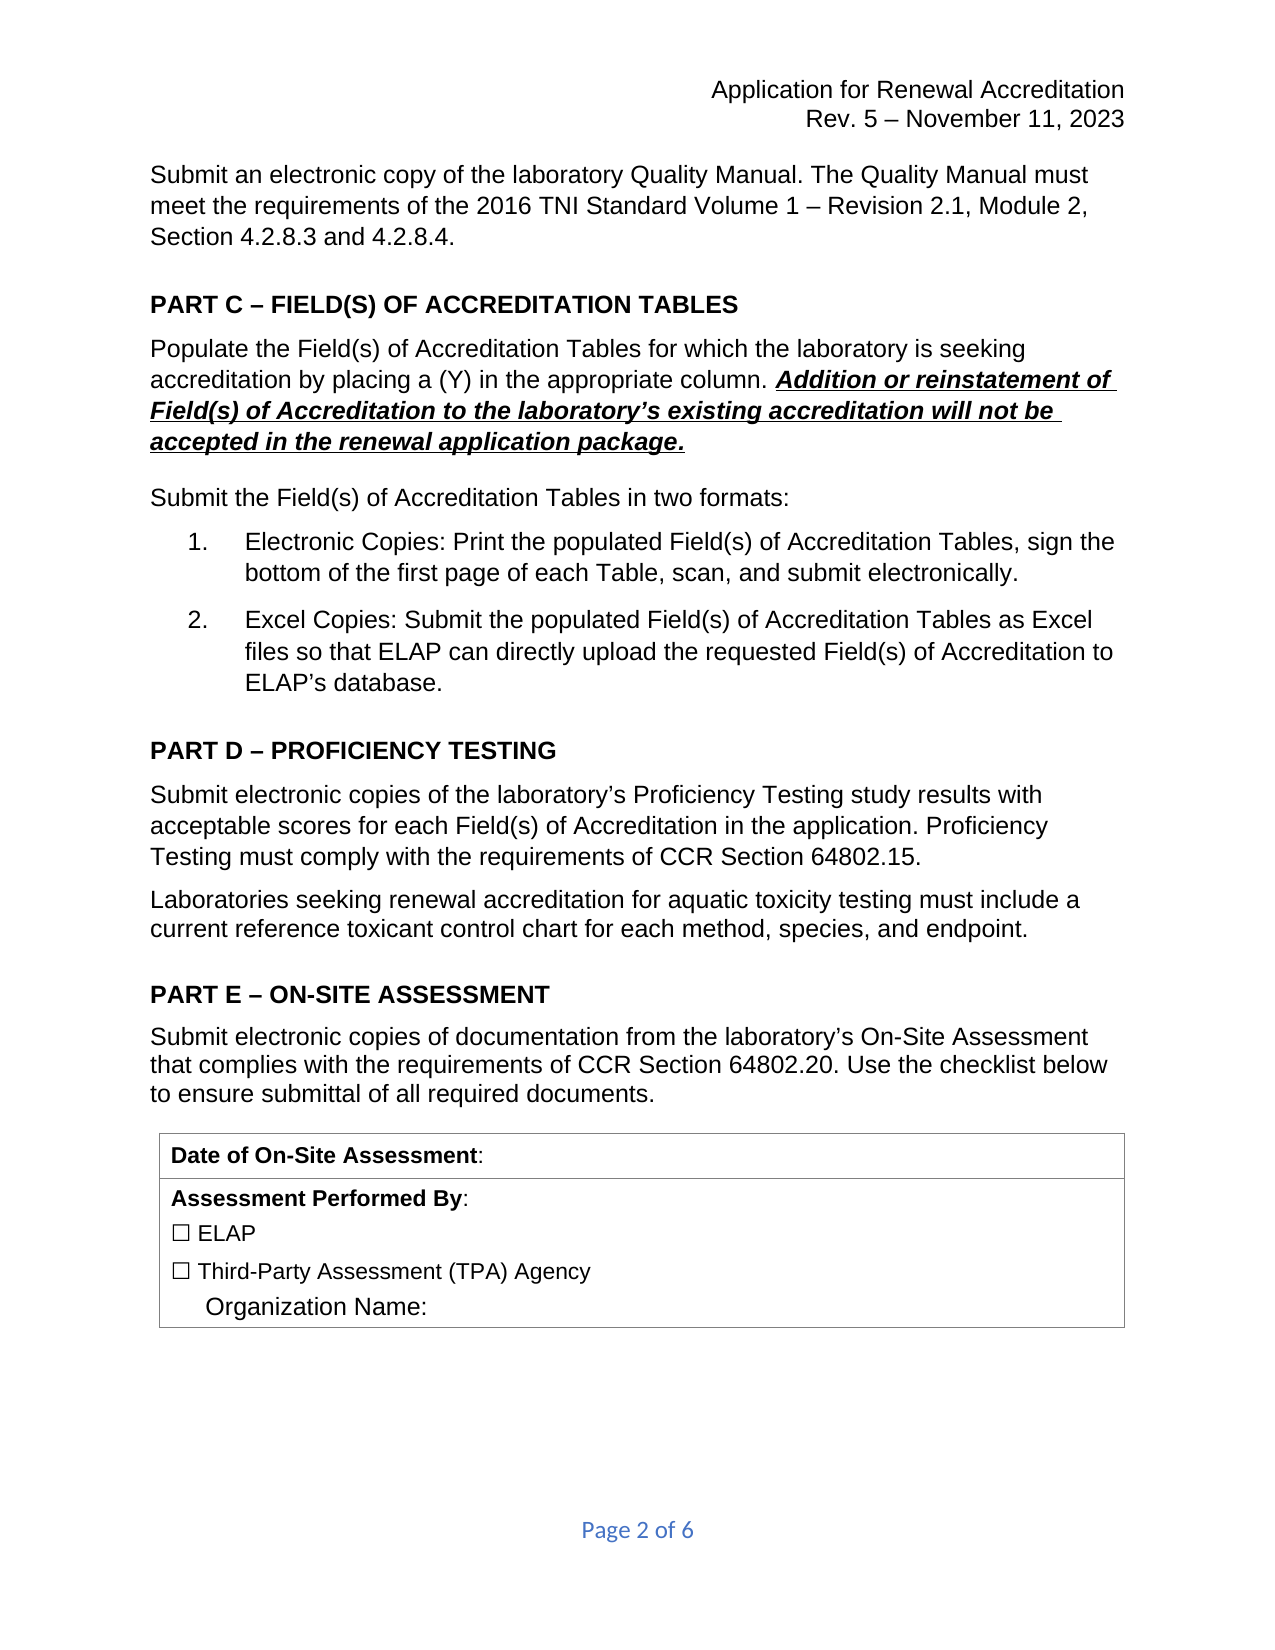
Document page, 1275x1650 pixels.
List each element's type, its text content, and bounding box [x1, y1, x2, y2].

text Submit an electronic copy of the laboratory Quality Manual. The Quality Manual must meet the requirements of the 2016 TNI Standard Volume 1 – Revision 2.1, Module 2, Section 4.2.8.3 and 4.2.8.4. [150, 160, 1125, 251]
table_header Date of On-Site Assessment: [160, 1134, 1124, 1178]
list Excel Copies: Submit the populated Field(s) of Accreditation Tables as Excel files so that ELAP can directly upload the requested Field(s) of Accreditation to ELAP’s database. [187, 605, 1125, 696]
text Populate the Field(s) of Accreditation Tables for which the laboratory is seeking accreditation by placing a (Y) in the appropriate column. Addition or reinstatement of Field(s) of Accreditation to the laboratory’s existing accreditation will not be accepted in the renewal application package. [150, 334, 1125, 456]
text PART C – FIELD(S) OF ACCREDITATION TABLES [150, 290, 1125, 319]
text Submit the Field(s) of Accreditation Tables in two formats: [150, 483, 1125, 512]
text Submit electronic copies of the laboratory’s Proficiency Testing study results with acceptable scores for each Field(s) of Accreditation in the application. Proficiency Testing must comply with the requirements of CCR Section 64802.15. [150, 779, 1125, 870]
text Submit electronic copies of documentation from the laboratory’s On-Site Assessment that complies with the requirements of CCR Section 64802.20. Use the checklist below to ensure submittal of all required documents. [150, 1021, 1125, 1108]
table_cell Assessment Performed By: ELAP Third-Party Assessment (TPA) Agency Organization Name: [160, 1179, 1124, 1327]
list Electronic Copies: Print the populated Field(s) of Accreditation Tables, sign the bottom of the first page of each Table, scan, and submit electronically. [187, 527, 1125, 586]
text Laboratories seeking renewal accreditation for aquatic toxicity testing must include a current reference toxicant control chart for each method, species, and endpoint. [150, 885, 1125, 943]
text PART D – PROFICIENCY TESTING [150, 736, 1125, 765]
text PART E – ON-SITE ASSESSMENT [150, 980, 1125, 1009]
